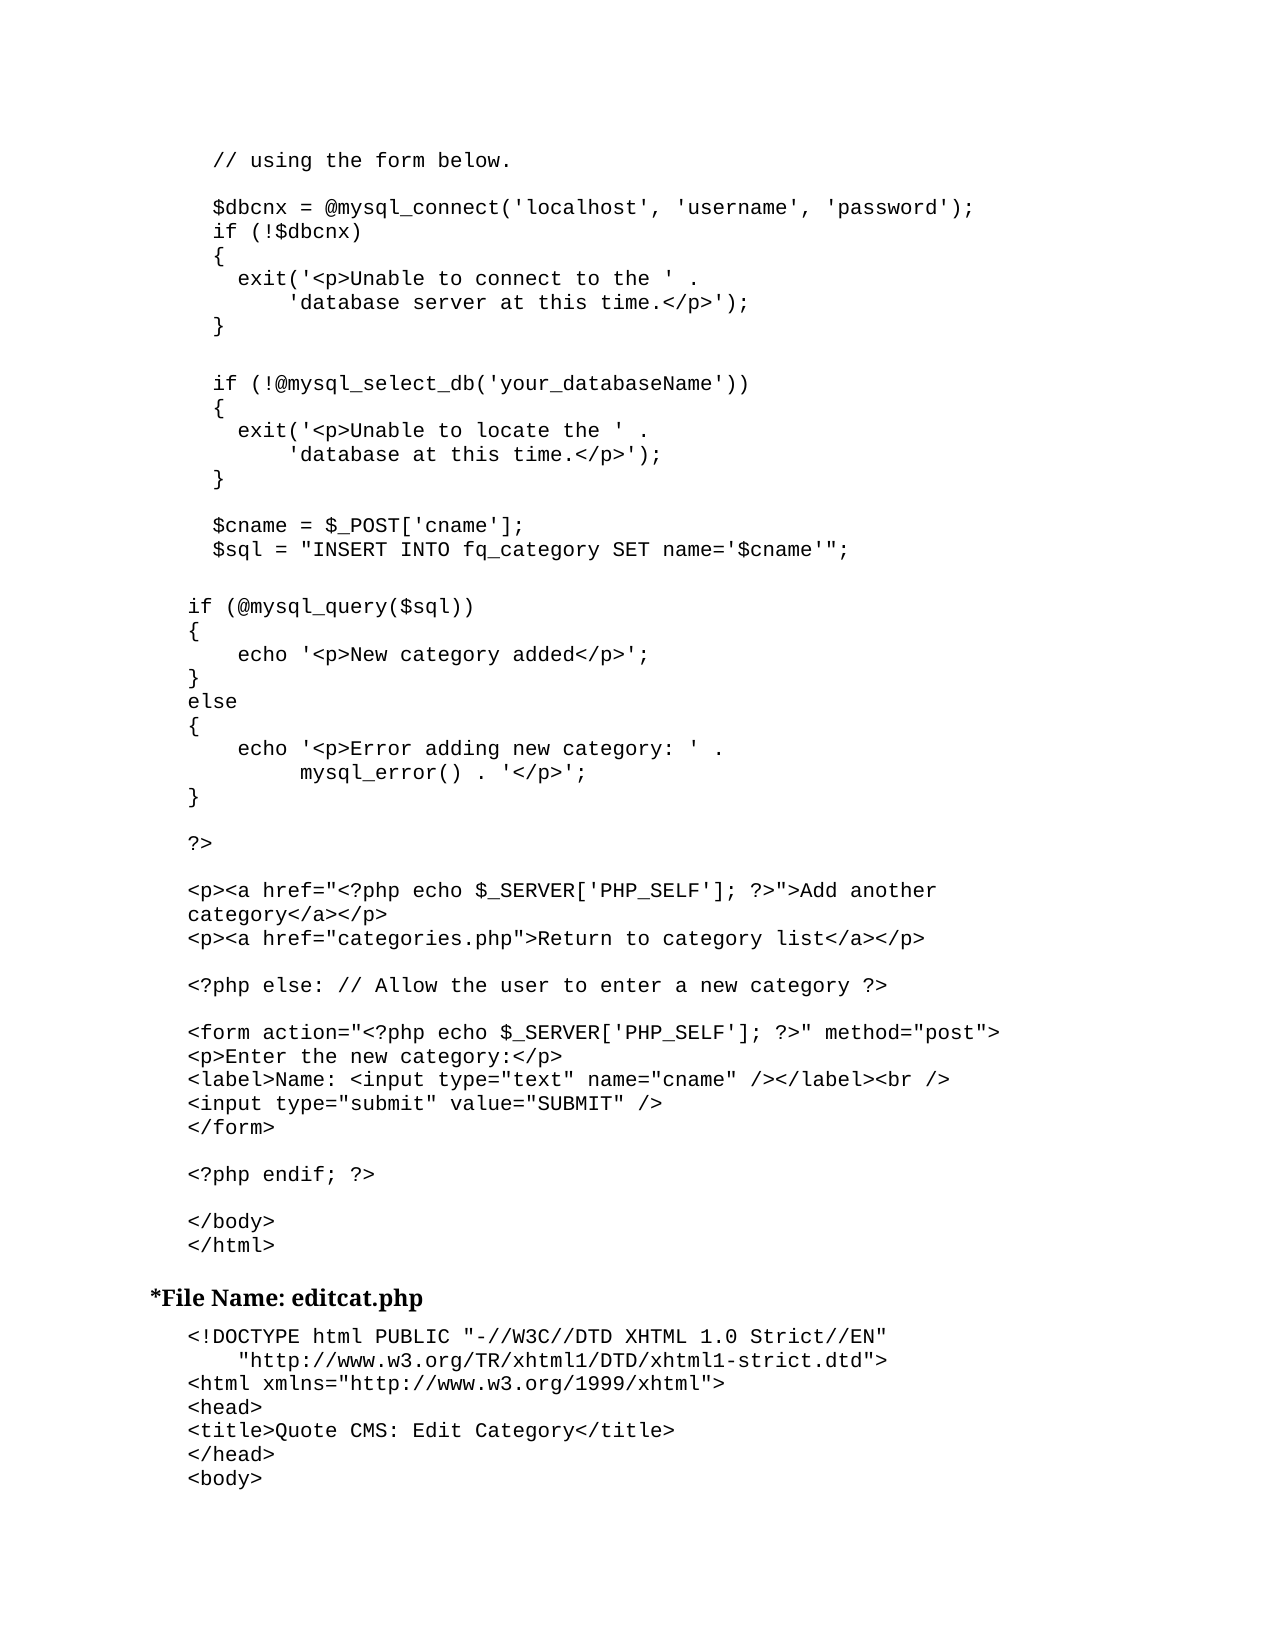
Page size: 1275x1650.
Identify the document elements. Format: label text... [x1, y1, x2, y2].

text <p><a href="categories.php">Return to category list</a></p> [187, 927, 1125, 951]
text $cname = $_POST['cname']; [187, 515, 1125, 539]
text mysql_error() . '</p>'; [187, 762, 1125, 786]
text echo '<p>New category added</p>'; [187, 644, 1125, 667]
text <p>Enter the new category:</p> [187, 1046, 1125, 1069]
text $sql = "INSERT INTO fq_category SET name='$cname'"; [187, 539, 1125, 562]
text if (@mysql_query($sql)) [187, 596, 1125, 620]
text { [187, 620, 1125, 644]
text ?> [187, 833, 1125, 857]
text <?php else: // Allow the user to enter a new category ?> [187, 975, 1125, 998]
text </body> [187, 1211, 1125, 1235]
text if (!@mysql_select_db('your_databaseName')) [187, 373, 1125, 397]
text echo '<p>Error adding new category: ' . [187, 738, 1125, 762]
text <p><a href="<?php echo $_SERVER['PHP_SELF']; ?>">Add another category</a></p> [187, 880, 1125, 927]
text } [187, 316, 1125, 339]
text *File Name: editcat.php [150, 1282, 1125, 1313]
text exit('<p>Unable to locate the ' . [187, 421, 1125, 444]
text <form action="<?php echo $_SERVER['PHP_SELF']; ?>" method="post"> [187, 1022, 1125, 1046]
text <?php endif; ?> [187, 1164, 1125, 1188]
text <label>Name: <input type="text" name="cname" /></label><br /> [187, 1069, 1125, 1093]
text 'database at this time.</p>'); [187, 444, 1125, 468]
text <input type="submit" value="SUBMIT" /> [187, 1093, 1125, 1117]
text <head> [187, 1397, 1125, 1421]
text exit('<p>Unable to connect to the ' . [187, 268, 1125, 292]
text // using the form below. [187, 150, 1125, 174]
text <!DOCTYPE html PUBLIC "-//W3C//DTD XHTML 1.0 Strict//EN" [187, 1326, 1125, 1349]
text } [187, 468, 1125, 491]
text </form> [187, 1117, 1125, 1140]
text } [187, 786, 1125, 809]
text $dbcnx = @mysql_connect('localhost', 'username', 'password'); [187, 197, 1125, 221]
text <title>Quote CMS: Edit Category</title> [187, 1421, 1125, 1444]
text </head> [187, 1444, 1125, 1468]
text if (!$dbcnx) [187, 221, 1125, 244]
text <html xmlns="http://www.w3.org/1999/xhtml"> [187, 1373, 1125, 1397]
text "http://www.w3.org/TR/xhtml1/DTD/xhtml1-strict.dtd"> [187, 1349, 1125, 1373]
text 'database server at this time.</p>'); [187, 292, 1125, 316]
text { [187, 244, 1125, 268]
text else [187, 691, 1125, 715]
text { [187, 715, 1125, 738]
text </html> [187, 1235, 1125, 1258]
text <body> [187, 1468, 1125, 1491]
text } [187, 667, 1125, 691]
text { [187, 397, 1125, 421]
